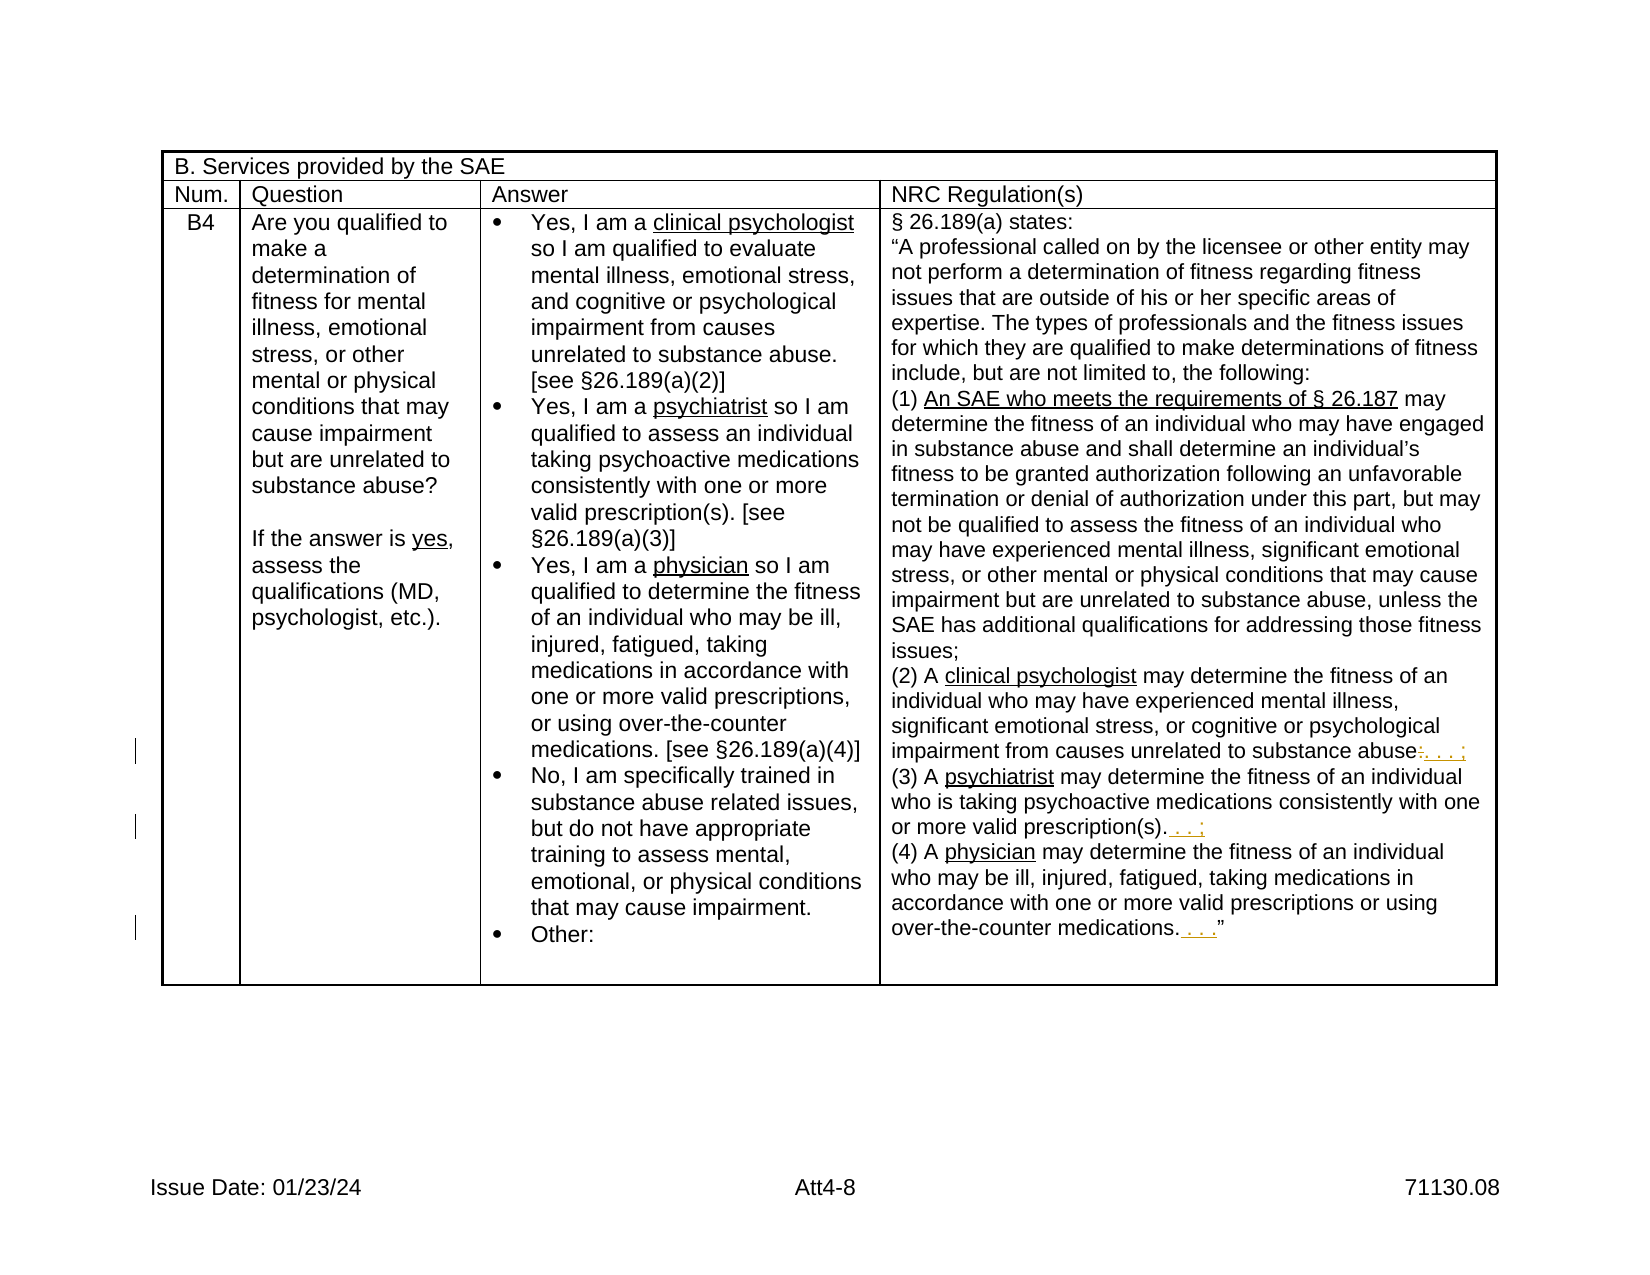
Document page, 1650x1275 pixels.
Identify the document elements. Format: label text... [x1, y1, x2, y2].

table_cell Answer [481, 181, 879, 207]
table_cell NRC Regulation(s) [881, 181, 1495, 207]
table_header B. Services provided by the SAE [164, 153, 1495, 179]
table_cell Num. [164, 181, 239, 207]
table_cell B4 [164, 209, 239, 984]
table_cell § 26.189(a) states: “A professional called on by the licensee or other entity may not perform a determination of fitness regarding fitness issues that are outside of his or her specific areas of expertise. The types of professionals and the fitness issues for which they are qualified to make determinations of fitness include, but are not limited to, the following: (1) An SAE who meets the requirements of § 26.187 may determine the fitness of an individual who may have engaged in substance abuse and shall determine an individual’s fitness to be granted authorization following an unfavorable termination or denial of authorization under this part, but may not be qualified to assess the fitness of an individual who may have experienced mental illness, significant emotional stress, or other mental or physical conditions that may cause impairment but are unrelated to substance abuse, unless the SAE has additional qualifications for addressing those fitness issues; (2) A clinical psychologist may determine the fitness of an individual who may have experienced mental illness, significant emotional stress, or cognitive or psychological impairment from causes unrelated to substance abuse (3) A psychiatrist may determine the fitness of an individual who is taking psychoactive medications consistently with one or more valid prescription(s). (4) A physician may determine the fitness of an individual who may be ill, injured, fatigued, taking medications in accordance with one or more valid prescriptions or using over-the-counter medications.” [881, 209, 1495, 984]
table_cell Are you qualified to make a determination of fitness for mental illness, emotional stress, or other mental or physical conditions that may cause impairment but are unrelated to substance abuse? If the answer is yes, assess the qualifications (MD, psychologist, etc.). [241, 209, 480, 984]
table_cell Yes, I am a clinical psychologist so I am qualified to evaluate mental illness, emotional stress, and cognitive or psychological impairment from causes unrelated to substance abuse. [see §26.189(a)(2)] Yes, I am a psychiatrist so I am qualified to assess an individual taking psychoactive medications consistently with one or more valid prescription(s). [see §26.189(a)(3)] Yes, I am a physician so I am qualified to determine the fitness of an individual who may be ill, injured, fatigued, taking medications in accordance with one or more valid prescriptions, or using over-the-counter medications. [see §26.189(a)(4)] No, I am specifically trained in substance abuse related issues, but do not have appropriate training to assess mental, emotional, or physical conditions that may cause impairment. Other: [481, 209, 879, 984]
table_cell Question [241, 181, 480, 207]
